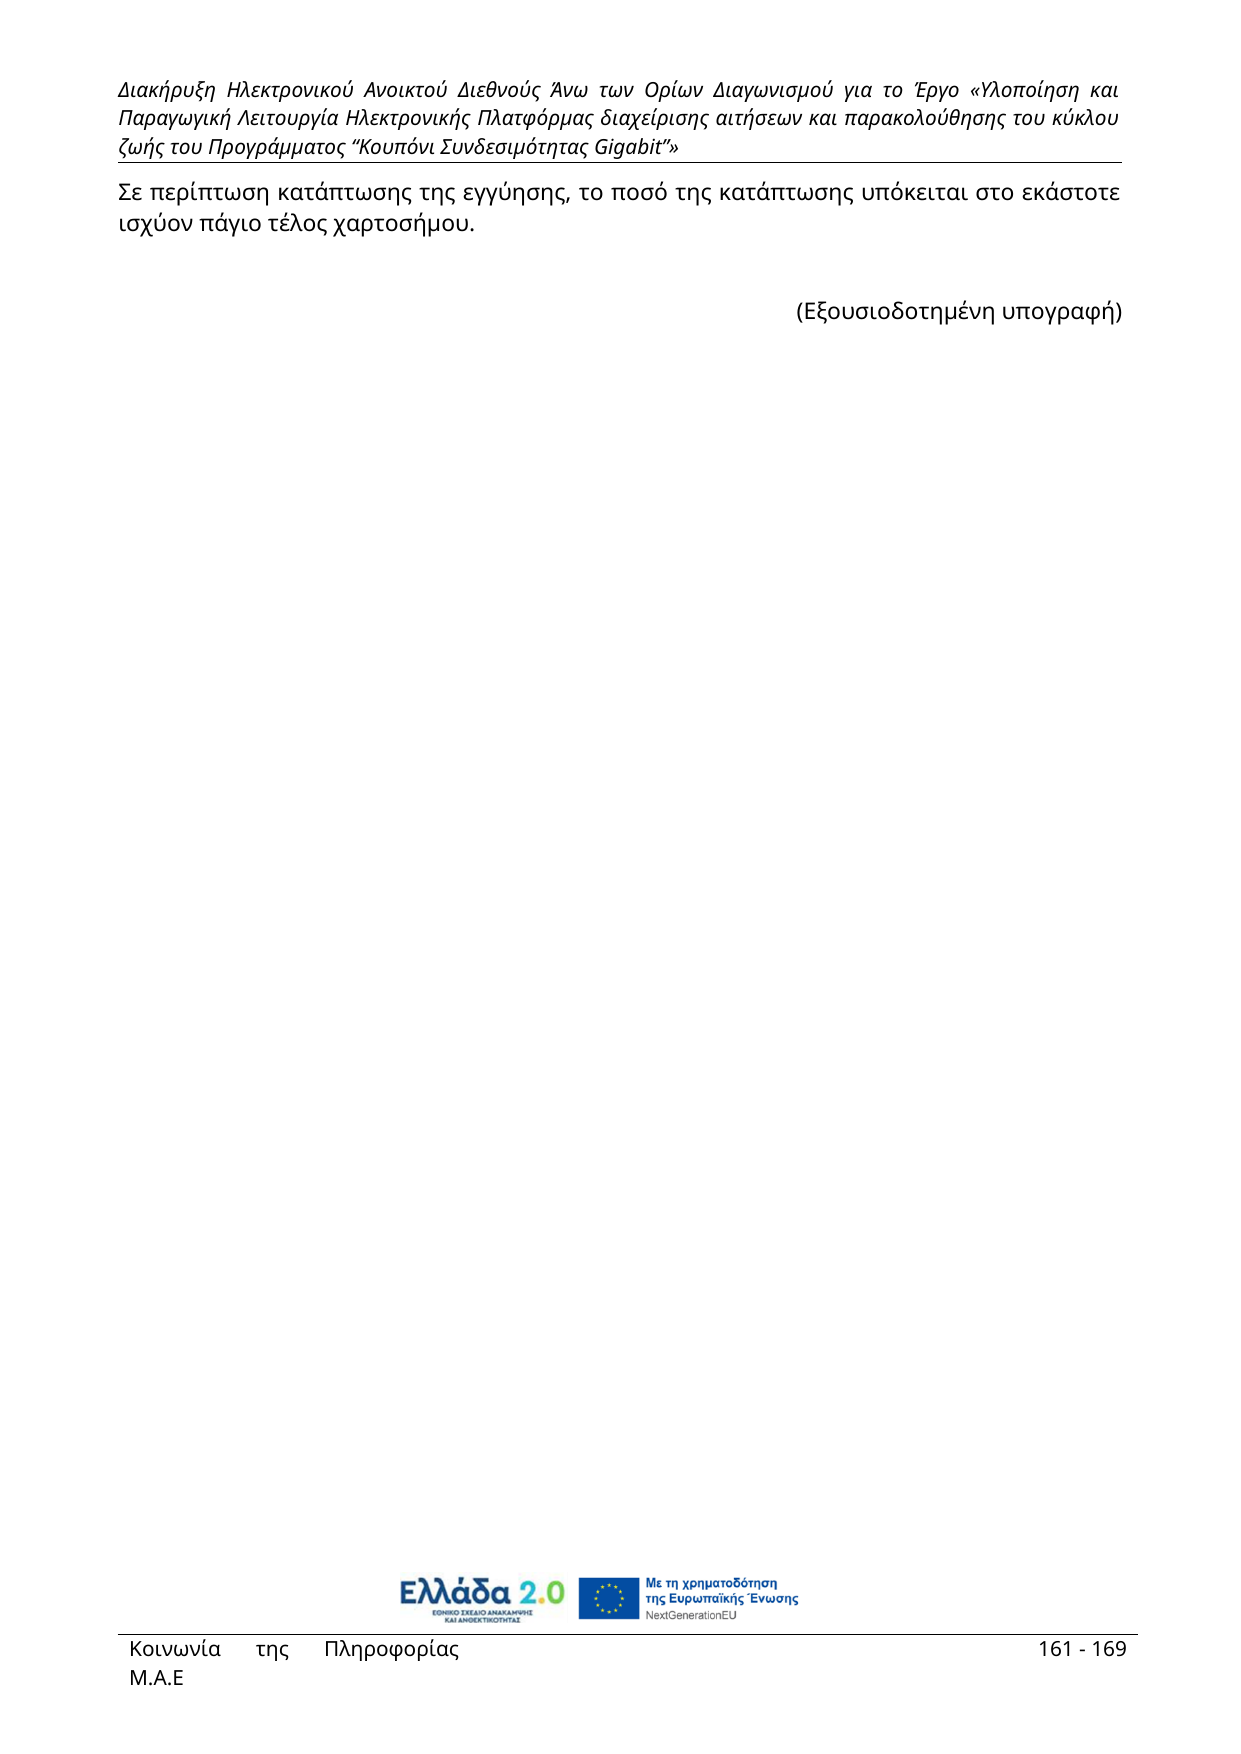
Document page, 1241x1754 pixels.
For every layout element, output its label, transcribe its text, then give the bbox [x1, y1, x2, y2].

text Σε περίπτωση κατάπτωσης της εγγύησης, το ποσό της κατάπτωσης υπόκειται στο εκάστοτε ισχύον πάγιο τέλος χαρτοσήμου. [118, 176, 1122, 238]
text (Εξουσιοδοτημένη υπογραφή) [118, 295, 1122, 326]
picture [398, 1572, 802, 1622]
